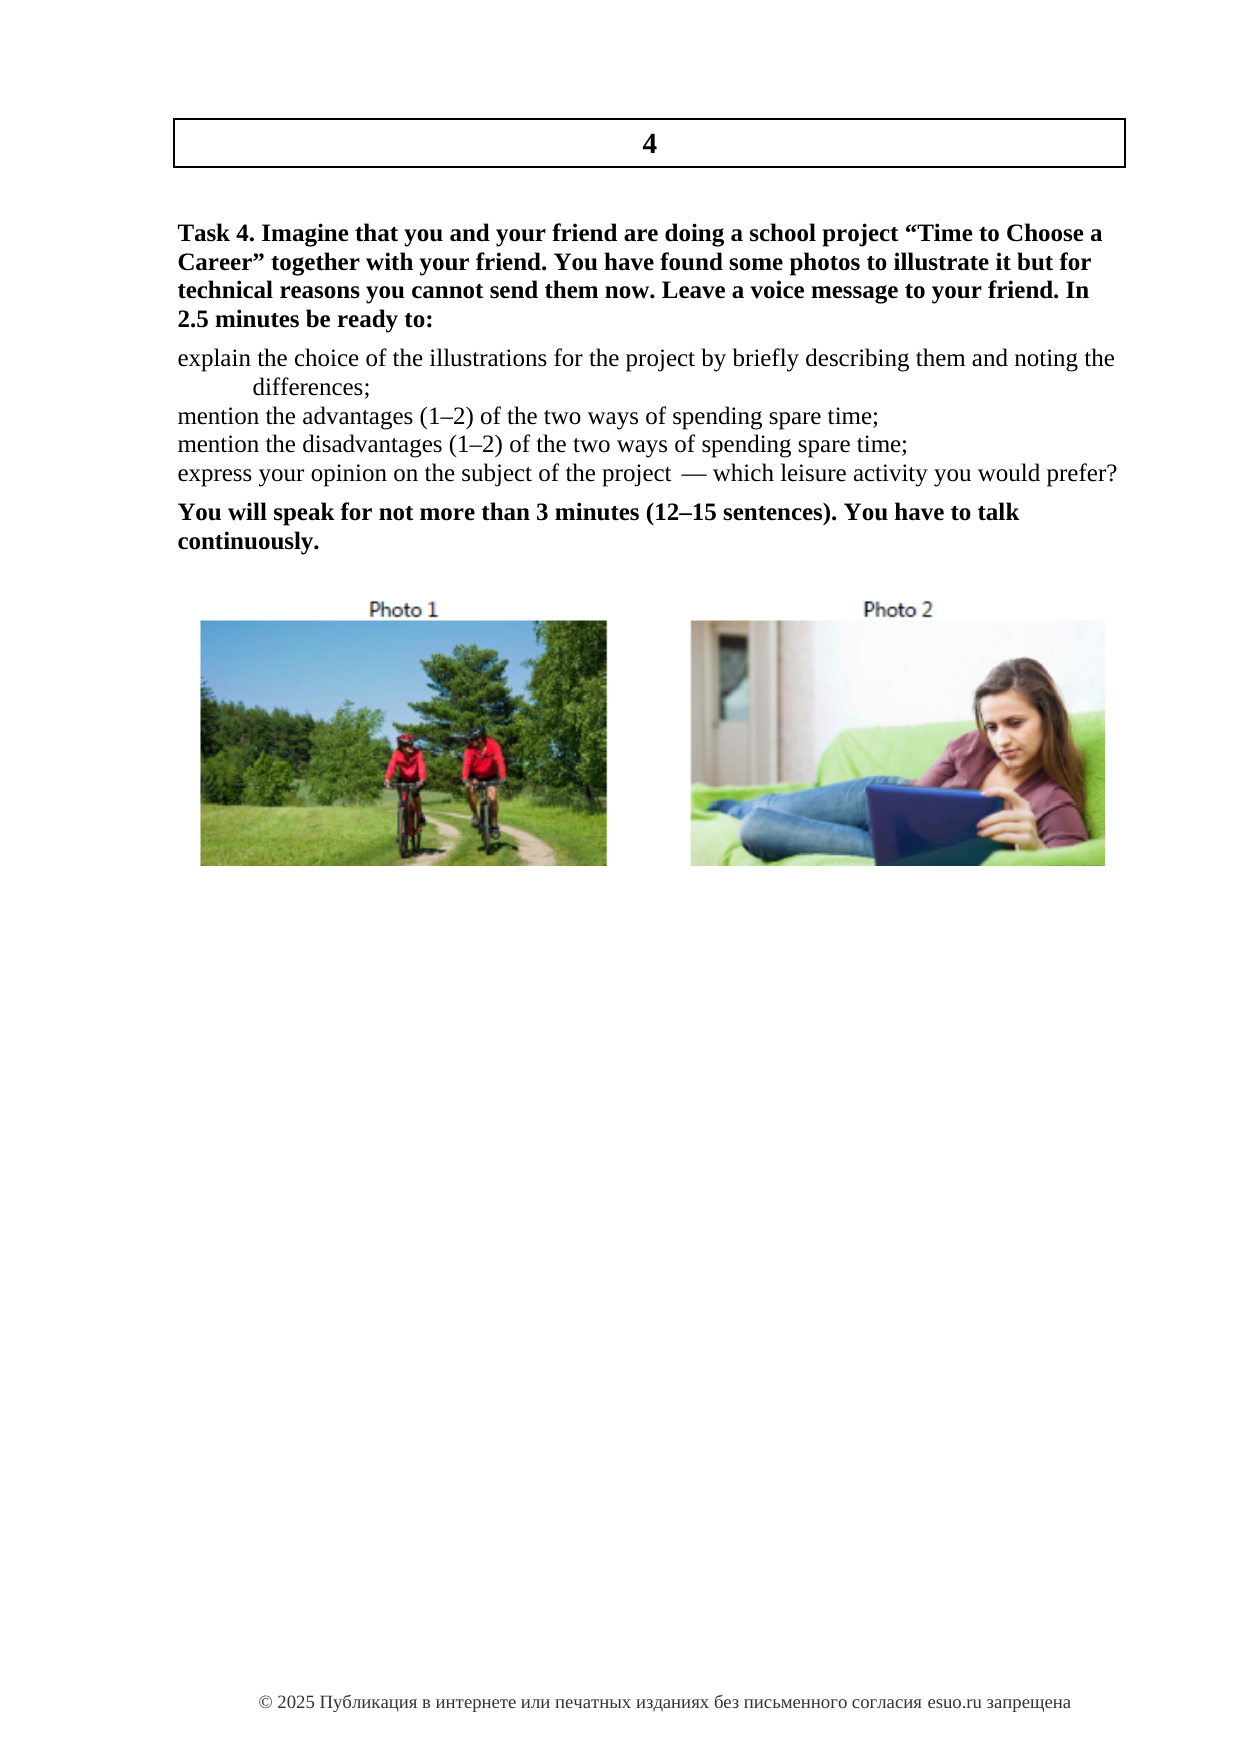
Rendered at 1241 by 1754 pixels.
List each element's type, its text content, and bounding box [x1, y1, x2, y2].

list mention the advantages (1–2) of the two ways of spending spare time; [177, 401, 1122, 429]
text You will speak for not more than 3 minutes (12–15 sentences). You have to talk continuously. [177, 497, 1122, 584]
text Task 4. Imagine that you and your friend are doing a school project “Time to Choose a Career” together with your friend. You have found some photos to illustrate it but for technical reasons you cannot send them now. Leave a voice message to your friend. In 2.5 minutes be ready to: [177, 218, 1122, 333]
list explain the choice of the illustrations for the project by briefly describing them and noting the differences; [177, 343, 1122, 401]
picture [196, 594, 1106, 866]
list mention the disadvantages (1–2) of the two ways of spending spare time; [177, 429, 1122, 458]
subtitle 4 [175, 120, 1124, 166]
list express your opinion on the subject of the project — which leisure activity you would prefer? [177, 458, 1122, 487]
